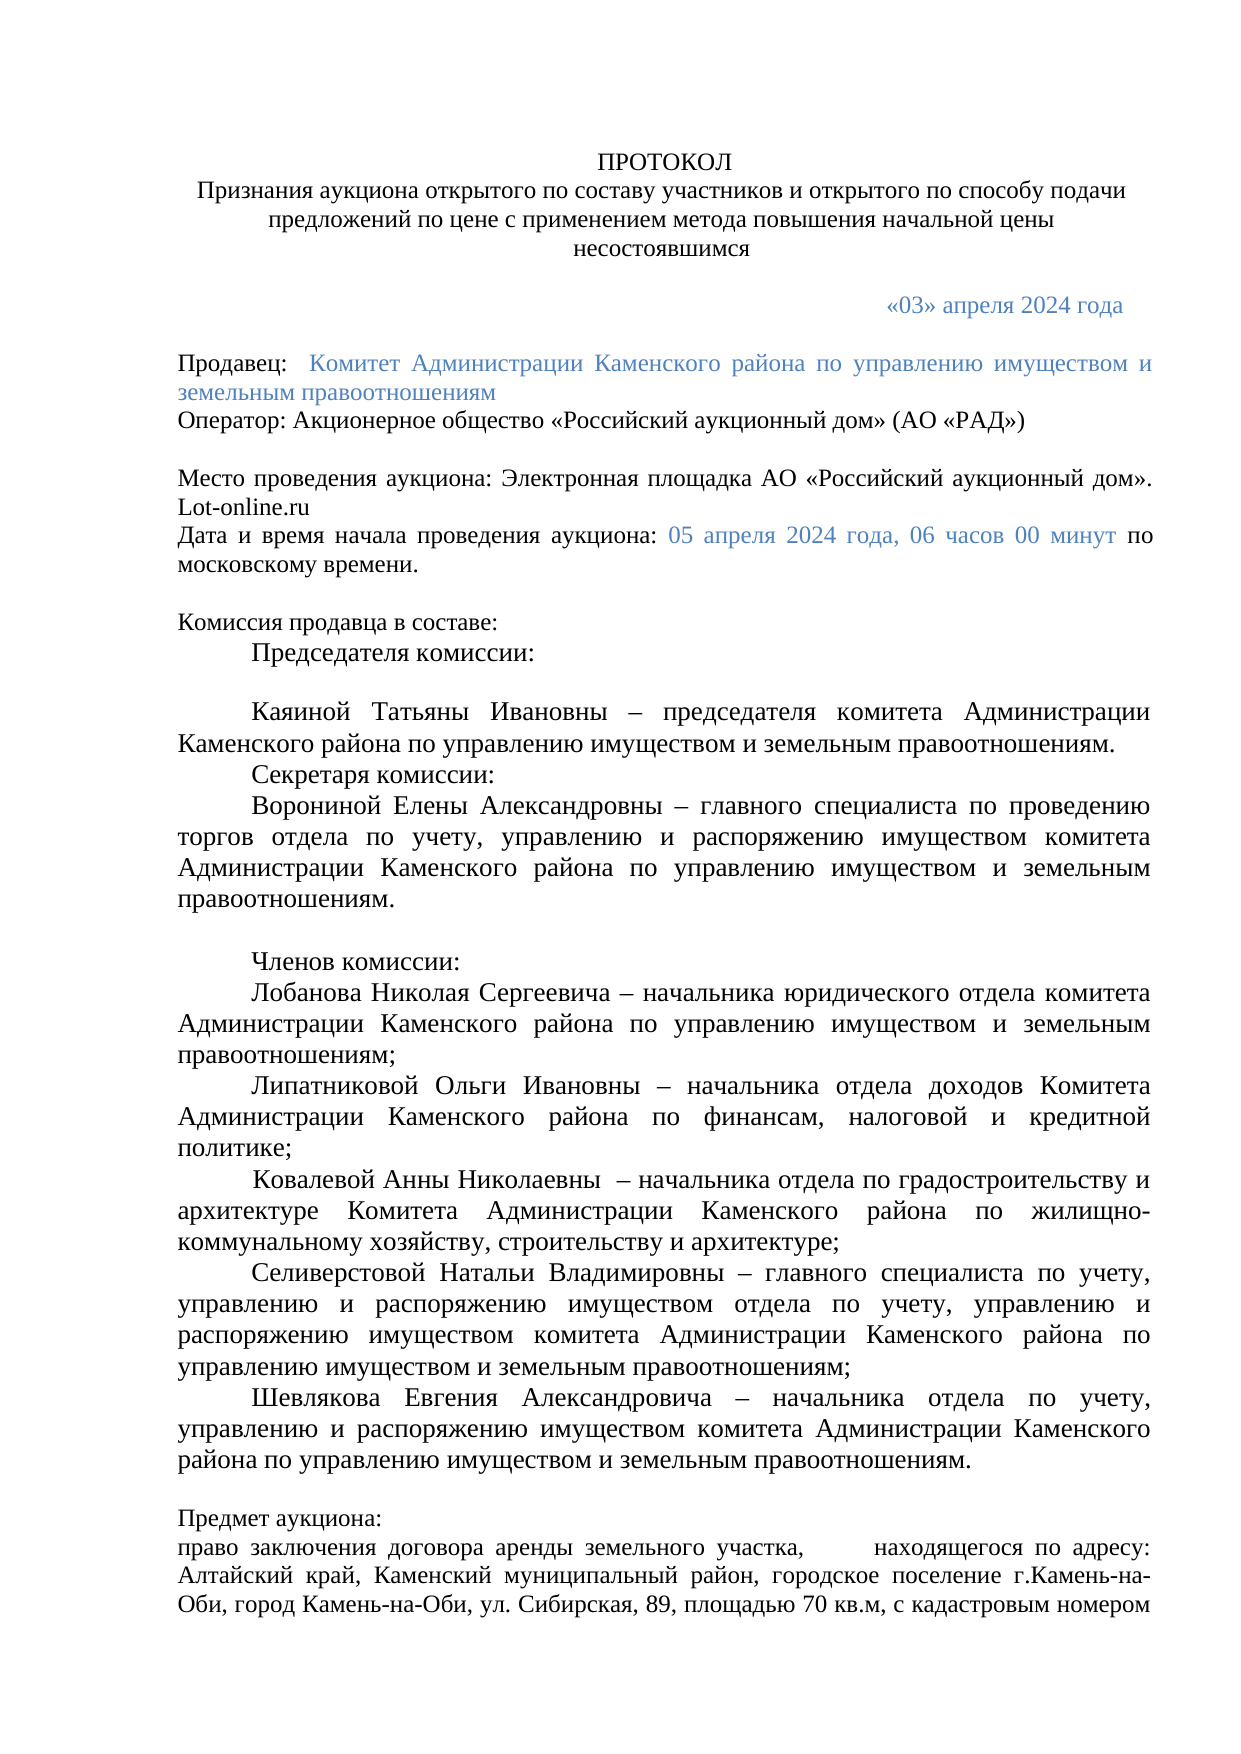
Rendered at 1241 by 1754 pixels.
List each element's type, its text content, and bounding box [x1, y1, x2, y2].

text Ворониной Елены Александровны – главного специалиста по проведению торгов отдела по учету, управлению и распоряжению имуществом комитета Администрации Каменского района по управлению имуществом и земельным правоотношениям. [177, 789, 1152, 913]
text Липатниковой Ольги Ивановны – начальника отдела доходов Комитета Администрации Каменского района по финансам, налоговой и кредитной политике; [177, 1069, 1152, 1163]
text Членов комиссии: [177, 945, 1152, 976]
text Председателя комиссии: [177, 636, 1152, 667]
text Оператор: Акционерное общество «Российский аукционный дом» (АО «РАД») [177, 406, 1153, 434]
text Шевлякова Евгения Александровича – начальника отдела по учету, управлению и распоряжению имуществом комитета Администрации Каменского района по управлению имуществом и земельным правоотношениям. [177, 1381, 1152, 1474]
text Дата и время начала проведения аукциона: 05 апреля 2024 года, 06 часов 00 минут по московскому времени. [177, 521, 1153, 578]
text Ковалевой Анны Николаевны – начальника отдела по градостроительству и архитектуре Комитета Администрации Каменского района по жилищно-коммунальному хозяйству, строительству и архитектуре; [177, 1163, 1152, 1256]
text «03» апреля 2024 года [177, 291, 1152, 319]
text Продавец: Комитет Администрации Каменского района по управлению имуществом и земельным правоотношениям [177, 348, 1153, 406]
text Селиверстовой Натальи Владимировны – главного специалиста по учету, управлению и распоряжению имуществом отдела по учету, управлению и распоряжению имуществом комитета Администрации Каменского района по управлению имуществом и земельным правоотношениям; [177, 1256, 1152, 1381]
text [177, 1532, 1152, 1618]
text ПРОТОКОЛ [177, 147, 1152, 176]
text Секретаря комиссии: [177, 758, 1152, 789]
text Предмет аукциона: [177, 1503, 1152, 1532]
text Каяиной Татьяны Ивановны – председателя комитета Администрации Каменского района по управлению имуществом и земельным правоотношениям. [177, 696, 1152, 758]
text Лобанова Николая Сергеевича – начальника юридического отдела комитета Администрации Каменского района по управлению имуществом и земельным правоотношениям; [177, 976, 1152, 1069]
text Комиссия продавца в составе: [177, 607, 1152, 636]
text Место проведения аукциона: Электронная площадка АО «Российский аукционный дом». Lot-online.ru [177, 463, 1153, 521]
text Признания аукциона открытого по составу участников и открытого по способу подачи предложений по цене с применением метода повышения начальной цены несостоявшимся [177, 176, 1146, 262]
